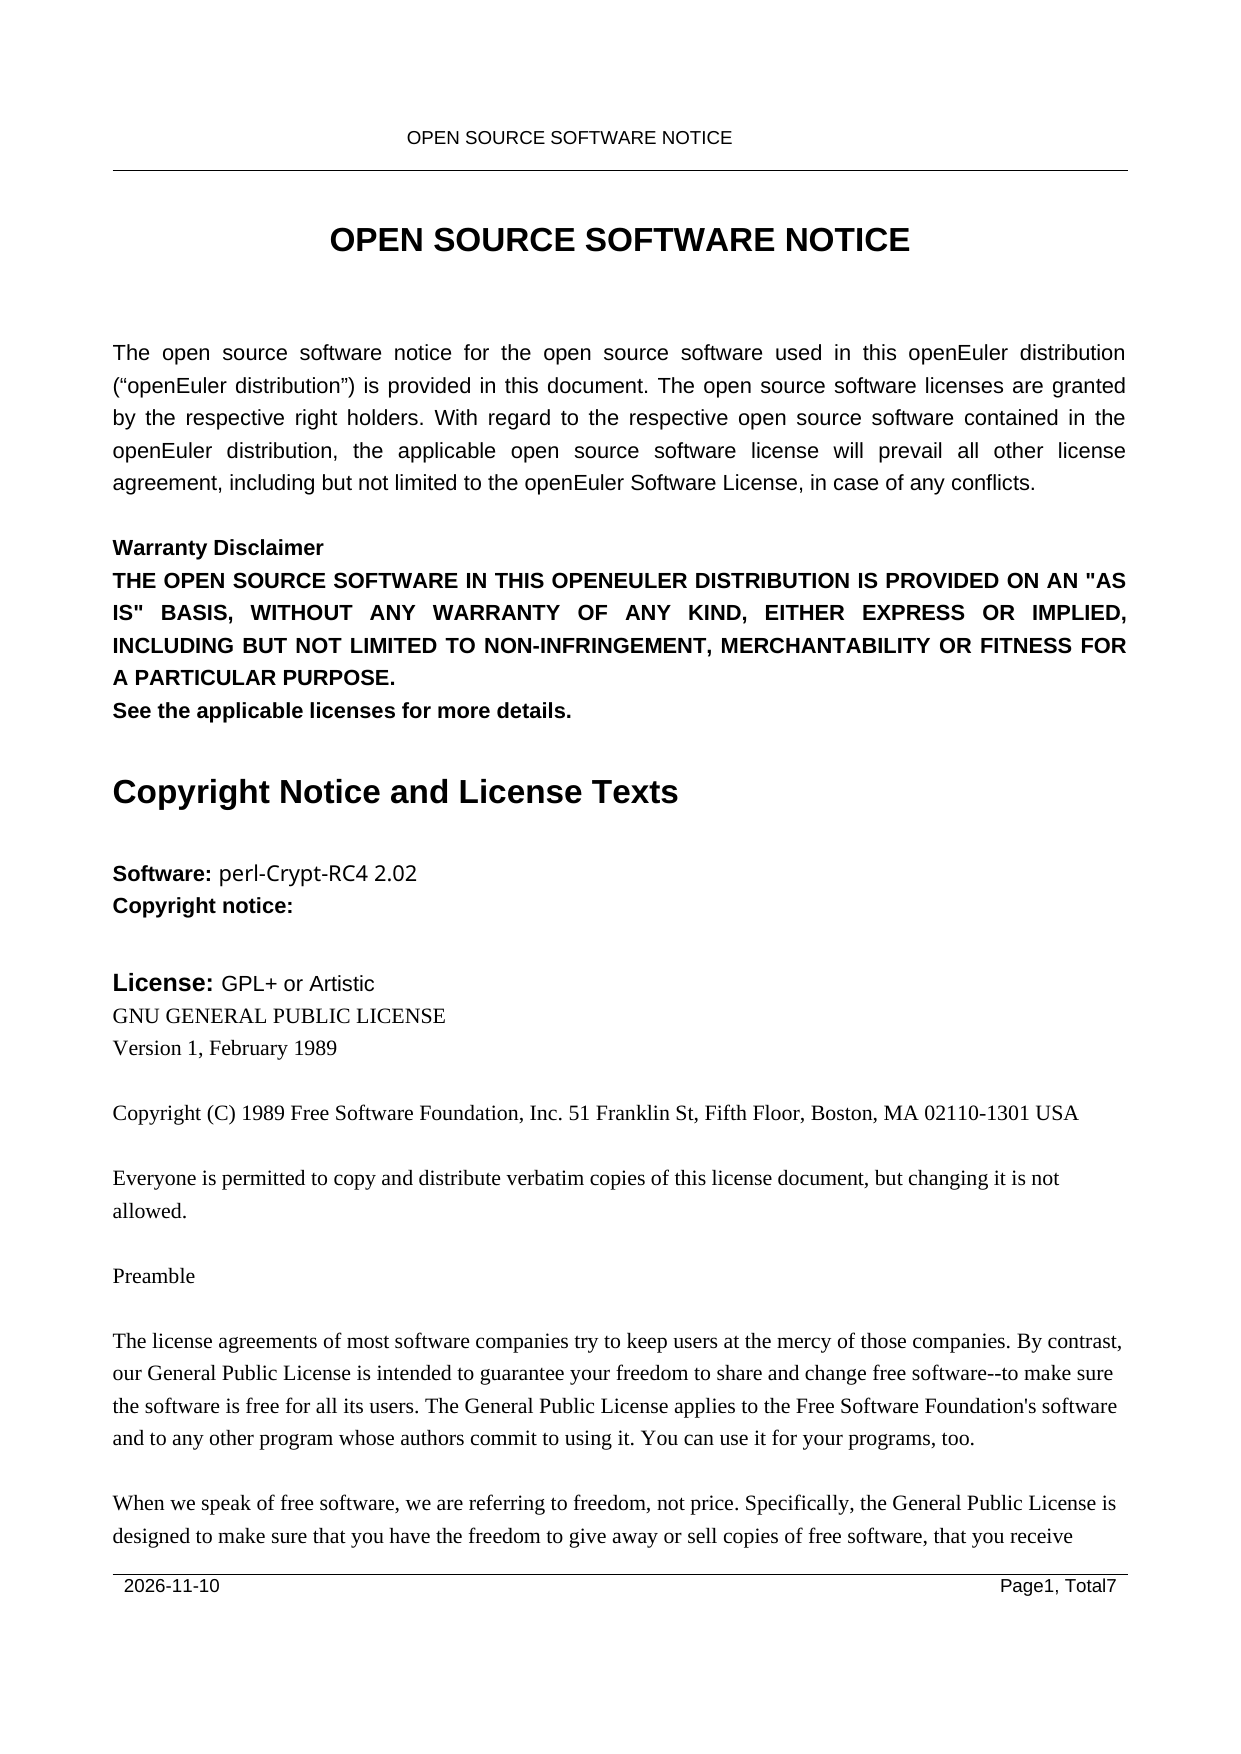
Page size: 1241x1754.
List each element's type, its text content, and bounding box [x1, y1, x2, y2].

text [112, 999, 1128, 1551]
text The open source software notice for the open source software used in this openEuler distribution (“openEuler distribution”) is provided in this document. The open source software licenses are granted by the respective right holders. With regard to the respective open source software contained in the openEuler distribution, the applicable open source software license will prevail all other license agreement, including but not limited to the openEuler Software License, in case of any conflicts. [112, 336, 1128, 499]
text OPEN SOURCE SOFTWARE NOTICE [112, 206, 1128, 271]
text THE OPEN SOURCE SOFTWARE IN THIS OPENEULER DISTRIBUTION IS PROVIDED ON AN "AS IS" BASIS, WITHOUT ANY WARRANTY OF ANY KIND, EITHER EXPRESS OR IMPLIED, INCLUDING BUT NOT LIMITED TO NON-INFRINGEMENT, MERCHANTABILITY OR FITNESS FOR A PARTICULAR PURPOSE. See the applicable licenses for more details. [112, 564, 1128, 726]
title Software: perl-Crypt-RC4 2.02 [112, 856, 1128, 889]
text License: GPL+ or Artistic [112, 966, 1128, 999]
text Copyright Notice and License Texts [112, 759, 1128, 824]
text Copyright notice: [112, 889, 1128, 921]
text Warranty Disclaimer [112, 531, 1128, 564]
